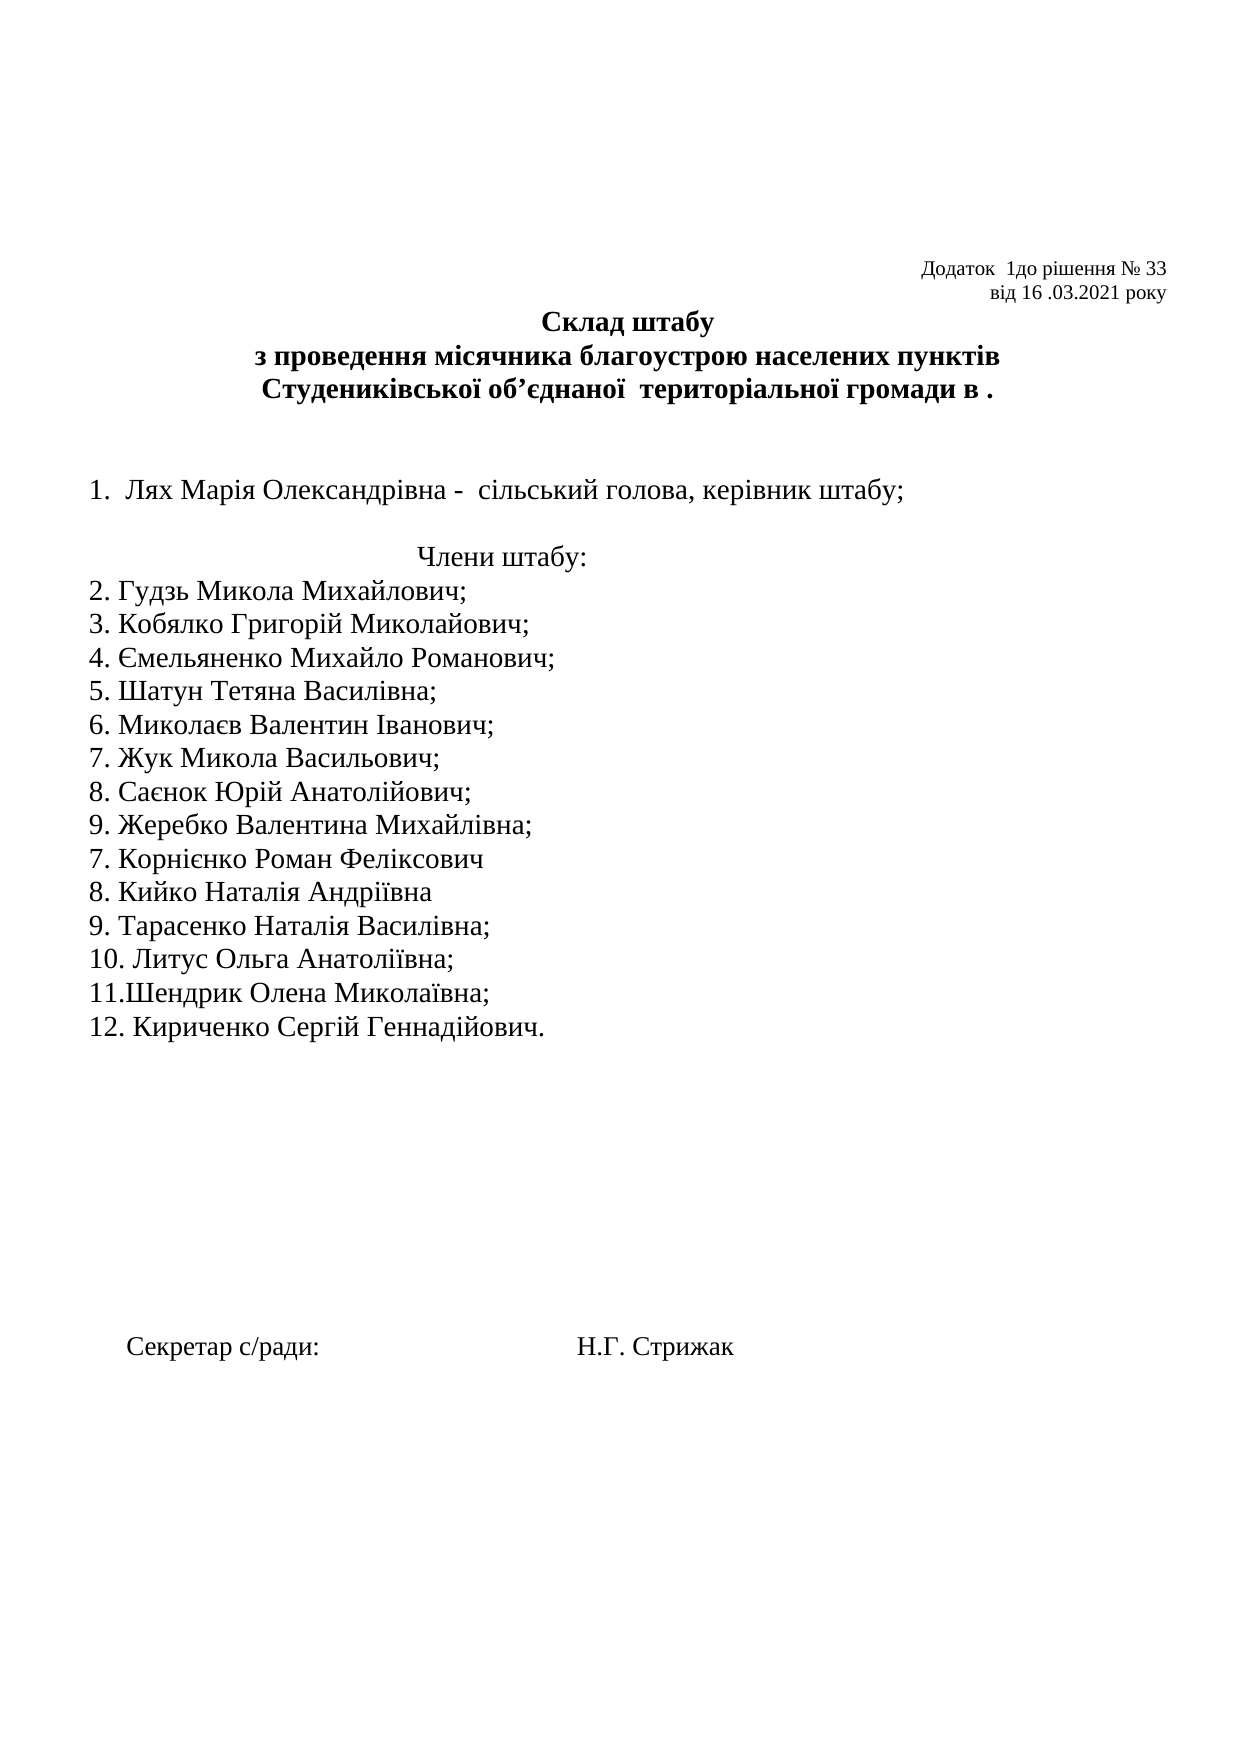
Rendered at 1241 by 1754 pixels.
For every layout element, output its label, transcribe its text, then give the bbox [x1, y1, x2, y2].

text Секретар с/ради: Н.Г. Стрижак [89, 1330, 1167, 1361]
text 9. Жеребко Валентина Михайлівна; [89, 807, 1167, 841]
text Склад штабу [89, 304, 1167, 338]
text Студениківської об’єднаної територіальної громади в . [89, 371, 1167, 405]
text з проведення місячника благоустрою населених пунктів [89, 338, 1167, 371]
text 7. Жук Микола Васильович; [89, 740, 1167, 774]
text 2. Гудзь Микола Михайлович; [89, 573, 1167, 606]
text 12. Кириченко Сергій Геннадійович. [89, 1009, 1167, 1042]
text 8. Саєнок Юрій Анатолійович; [89, 774, 1167, 807]
text 1. Лях Марія Олександрівна - сільський голова, керівник штабу; [89, 472, 1167, 506]
text 4. Ємельяненко Михайло Романович; [89, 640, 1167, 673]
text Додаток 1до рішення № 33 [89, 256, 1167, 280]
text Члени штабу: [89, 539, 1167, 573]
text 5. Шатун Тетяна Василівна; [89, 673, 1167, 707]
text 8. Кийко Наталія Андріївна [89, 874, 1167, 908]
text 11.Шендрик Олена Миколаївна; [89, 975, 1167, 1009]
text 7. Корнієнко Роман Феліксович [89, 841, 1167, 874]
text 10. Литус Ольга Анатоліївна; [89, 942, 1167, 975]
text 9. Тарасенко Наталія Василівна; [89, 908, 1167, 942]
text 3. Кобялко Григорій Миколайович; [89, 606, 1167, 640]
text 6. Миколаєв Валентин Іванович; [89, 707, 1167, 740]
text від 16 .03.2021 року [89, 280, 1167, 304]
